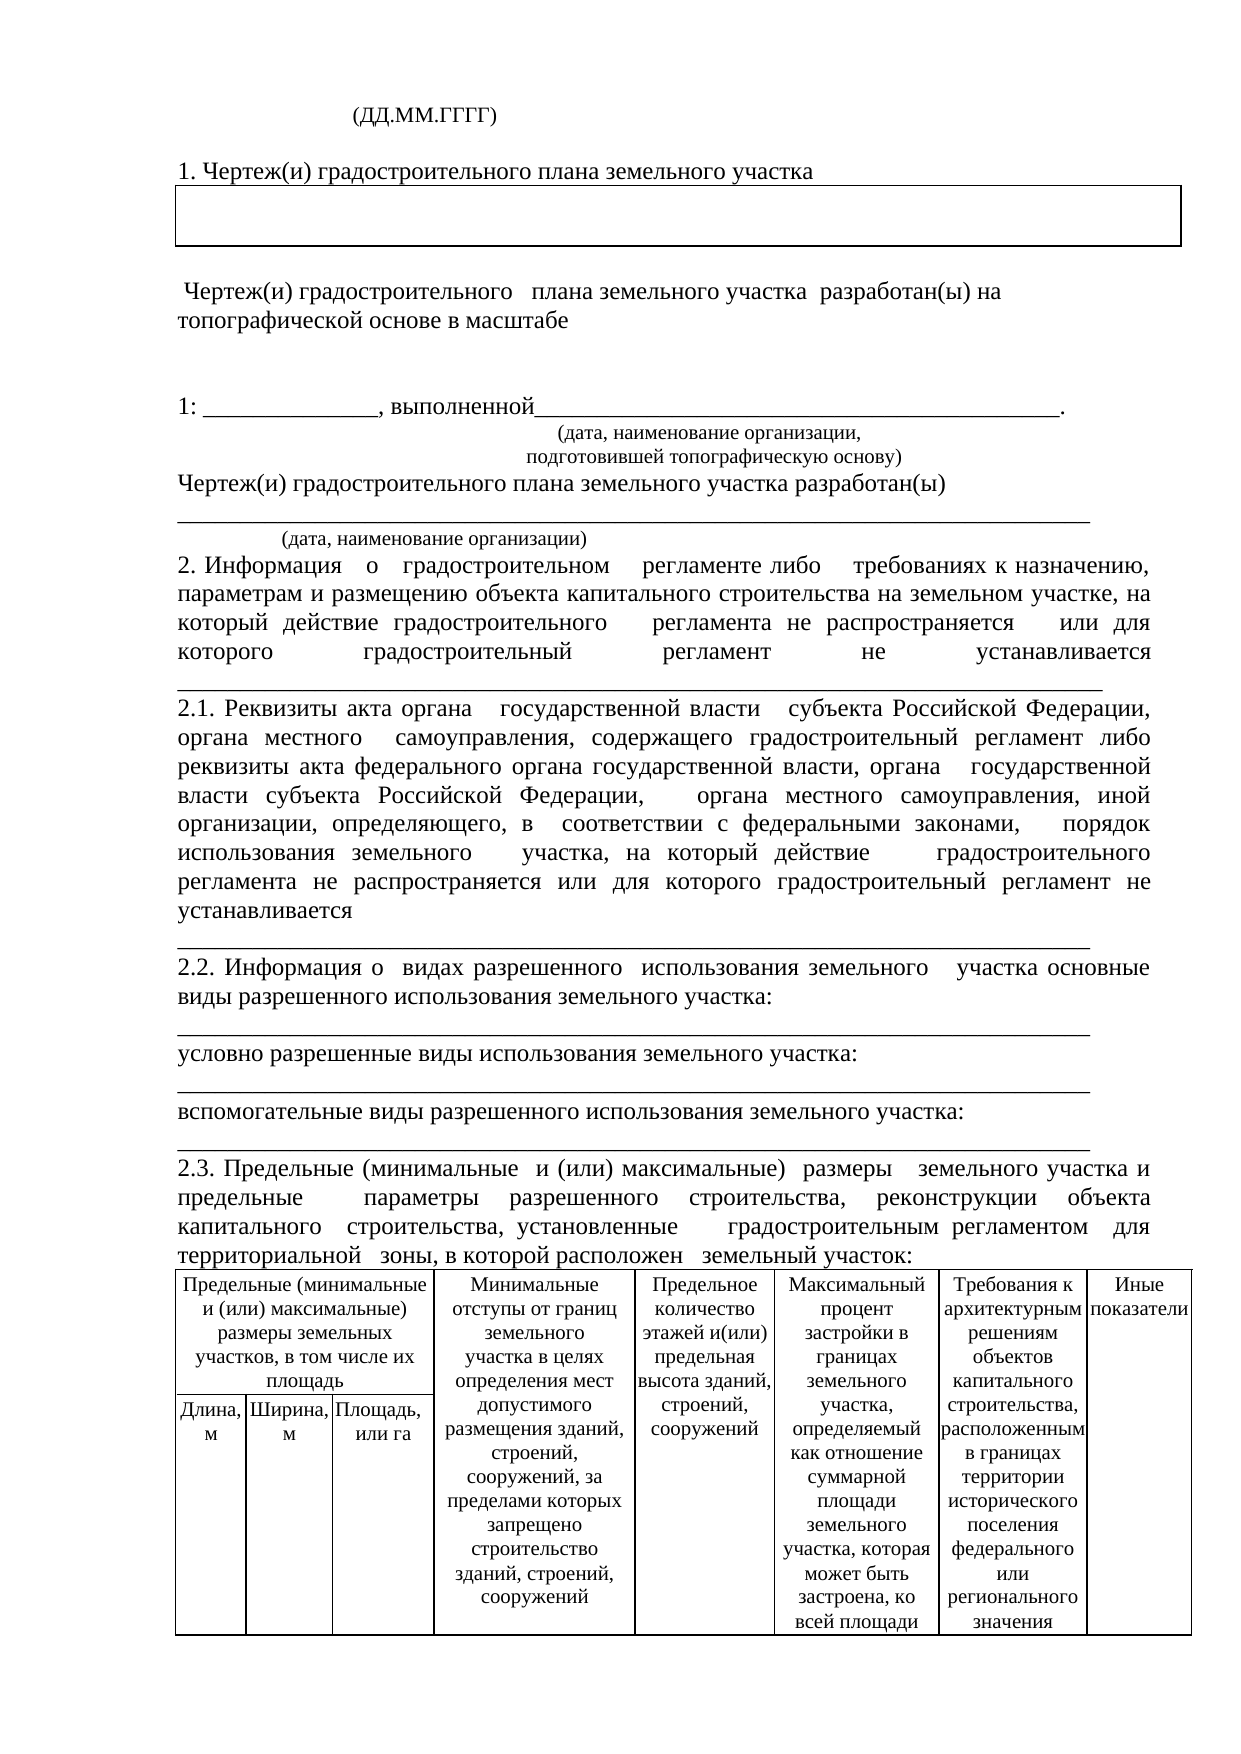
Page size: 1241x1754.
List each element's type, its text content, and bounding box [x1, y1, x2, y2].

text Чертеж(и) градостроительного плана земельного участка разработан(ы) на топографической основе в масштабе [177, 276, 1152, 333]
table_header Иные показатели [1088, 1270, 1191, 1634]
text 2.3. Предельные (минимальные и (или) максимальные) размеры земельного участка и предельные параметры разрешенного строительства, реконструкции объекта капитального строительства, установленные градостроительным регламентом для территориальной зоны, в которой расположен земельный участок: [177, 1153, 1152, 1268]
table_header Максимальный процент застройки в границах земельного участка, определяемый как отношение суммарной площади земельного участка, которая может быть застроена, ко всей площади земельного участка [775, 1270, 938, 1634]
table_header [176, 186, 1180, 245]
text _________________________________________________________________________ [177, 923, 1152, 952]
text _________________________________________________________________________ [177, 1125, 1152, 1153]
text Чертеж(и) градостроительного плана земельного участка разработан(ы) [177, 468, 1152, 497]
table_cell Ширина, м [247, 1395, 332, 1634]
text 2. Информация о градостроительном регламенте либо требованиях к назначению, параметрам и размещению объекта капитального строительства на земельном участке, на который действие градостроительного регламента не распространяется или для которого градостроительный регламент не устанавливается __________________________________________________________________________ [177, 550, 1152, 693]
text (ДД.ММ.ГГГГ) [177, 102, 1152, 127]
text (дата, наименование организации) [177, 526, 1152, 550]
text (дата, наименование организации, [177, 420, 1152, 444]
text 2.1. Реквизиты акта органа государственной власти субъекта Российской Федерации, органа местного самоуправления, содержащего градостроительный регламент либо реквизиты акта федерального органа государственной власти, органа государственной власти субъекта Российской Федерации, органа местного самоуправления, иной организации, определяющего, в соответствии с федеральными законами, порядок использования земельного участка, на который действие градостроительного регламента не распространяется или для которого градостроительный регламент не устанавливается [177, 693, 1152, 923]
table_header Предельные (минимальные и (или) максимальные) размеры земельных участков, в том числе их площадь [176, 1270, 433, 1393]
table_header Предельное количество этажей и(или) предельная высота зданий, строений, сооружений [636, 1270, 774, 1634]
text _________________________________________________________________________ [177, 497, 1152, 526]
text условно разрешенные виды использования земельного участка: [177, 1038, 1152, 1067]
text _________________________________________________________________________ [177, 1010, 1152, 1038]
text 1. Чертеж(и) градостроительного плана земельного участка [177, 156, 1152, 184]
table_header Требования к архитектурным решениям объектов капитального строительства, расположенным в границах территории исторического поселения федерального или регионального значения [940, 1270, 1086, 1634]
text вспомогательные виды разрешенного использования земельного участка: [177, 1096, 1152, 1125]
table_cell Площадь, или га [333, 1395, 433, 1634]
text 1: ______________, выполненной__________________________________________. [177, 391, 1152, 420]
text подготовившей топографическую основу) [177, 444, 1152, 468]
table_cell Длина, м [176, 1395, 245, 1634]
text 2.2. Информация о видах разрешенного использования земельного участка основные виды разрешенного использования земельного участка: [177, 952, 1152, 1010]
text _________________________________________________________________________ [177, 1067, 1152, 1096]
table_header Минимальные отступы от границ земельного участка в целях определения мест допустимого размещения зданий, строений, сооружений, за пределами которых запрещено строительство зданий, строений, сооружений [435, 1270, 634, 1634]
